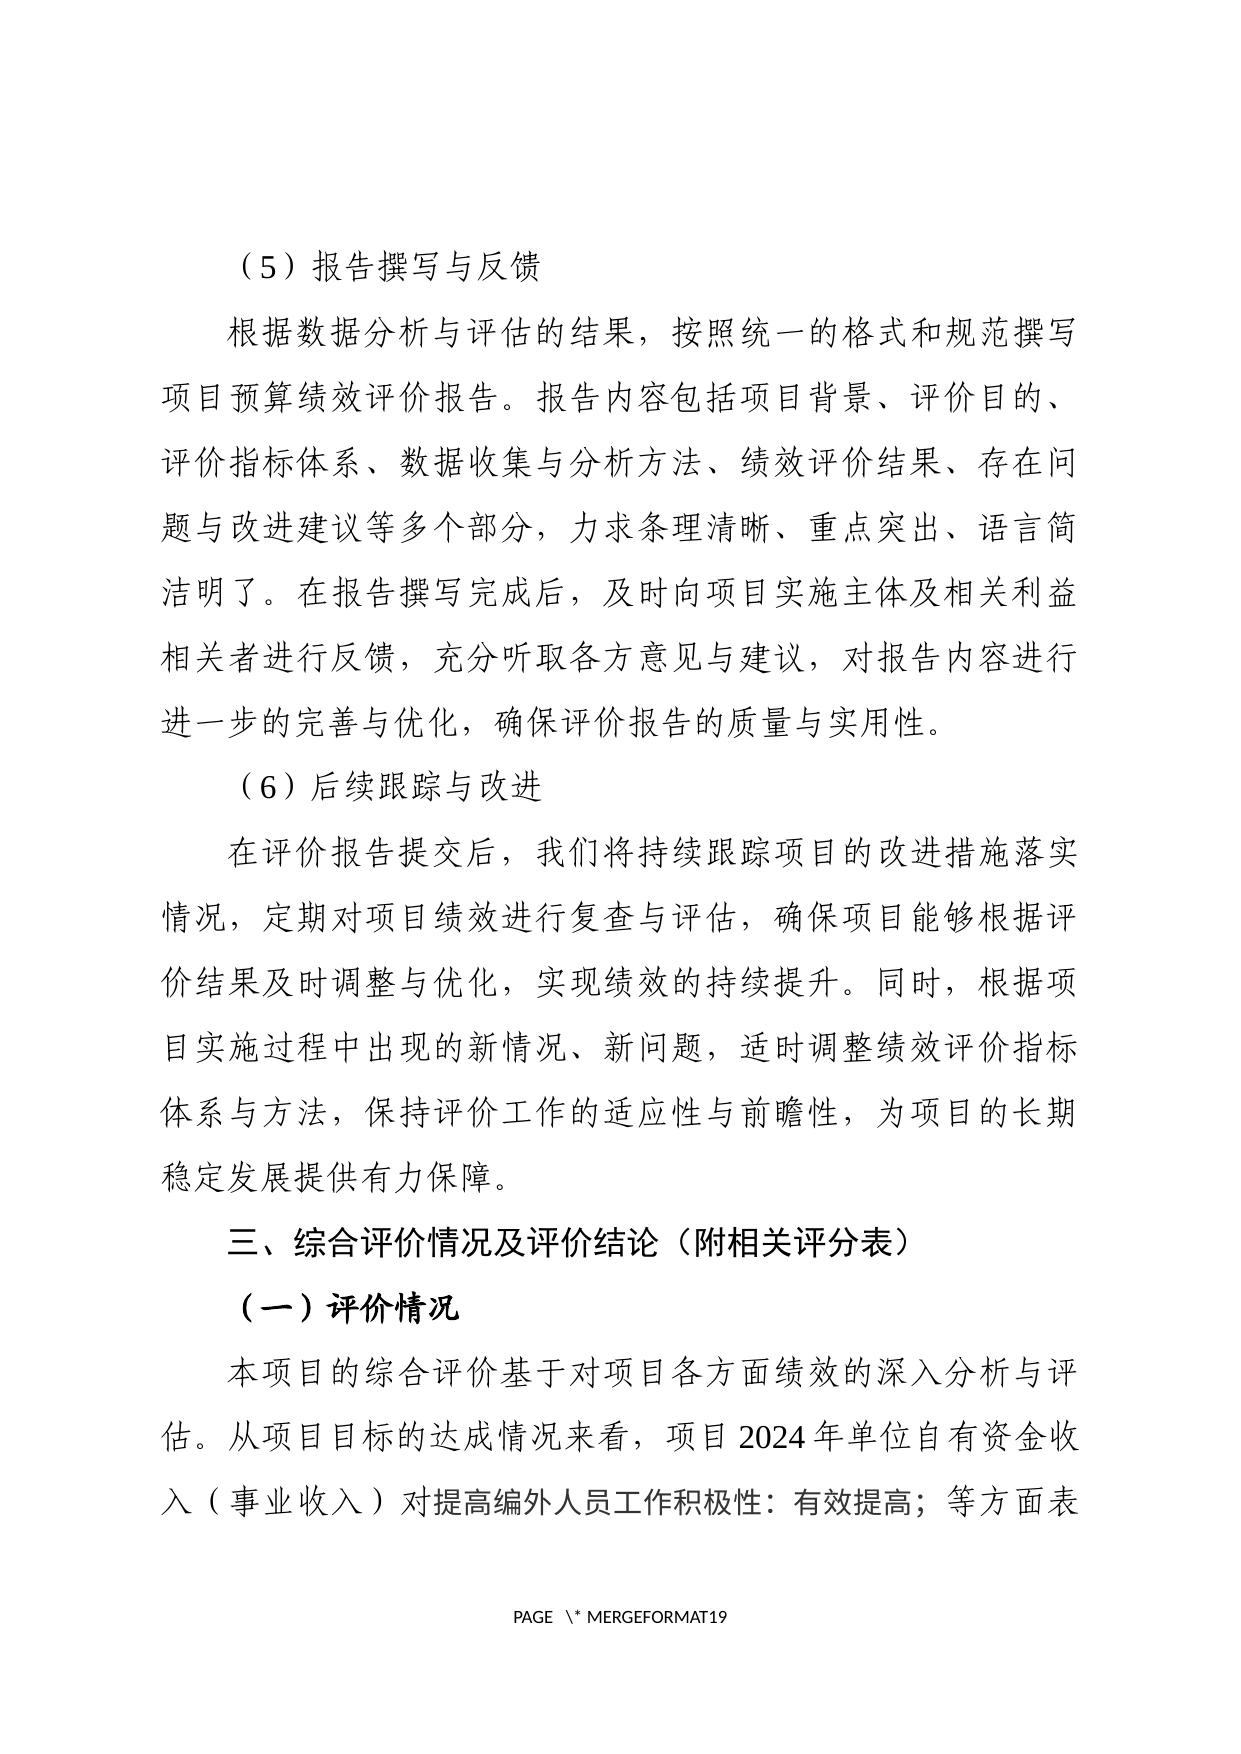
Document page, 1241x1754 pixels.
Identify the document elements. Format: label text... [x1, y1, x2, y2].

title （一）评价情况 [159, 1273, 1081, 1338]
text （6）后续跟踪与改进 [159, 753, 1081, 818]
text 在评价报告提交后，我们将持续跟踪项目的改进措施落实情况，定期对项目绩效进行复查与评估，确保项目能够根据评价结果及时调整与优化，实现绩效的持续提升。同时，根据项目实施过程中出现的新情况、新问题，适时调整绩效评价指标体系与方法，保持评价工作的适应性与前瞻性，为项目的长期稳定发展提供有力保障。 [159, 818, 1081, 1208]
text 根据数据分析与评估的结果，按照统一的格式和规范撰写项目预算绩效评价报告。报告内容包括项目背景、评价目的、评价指标体系、数据收集与分析方法、绩效评价结果、存在问题与改进建议等多个部分，力求条理清晰、重点突出、语言简洁明了。在报告撰写完成后，及时向项目实施主体及相关利益相关者进行反馈，充分听取各方意见与建议，对报告内容进行进一步的完善与优化，确保评价报告的质量与实用性。 [159, 298, 1081, 753]
text （5）报告撰写与反馈 [159, 233, 1081, 298]
list 综合评价情况及评价结论（附相关评分表） [159, 1208, 1081, 1273]
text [159, 1338, 1081, 1533]
